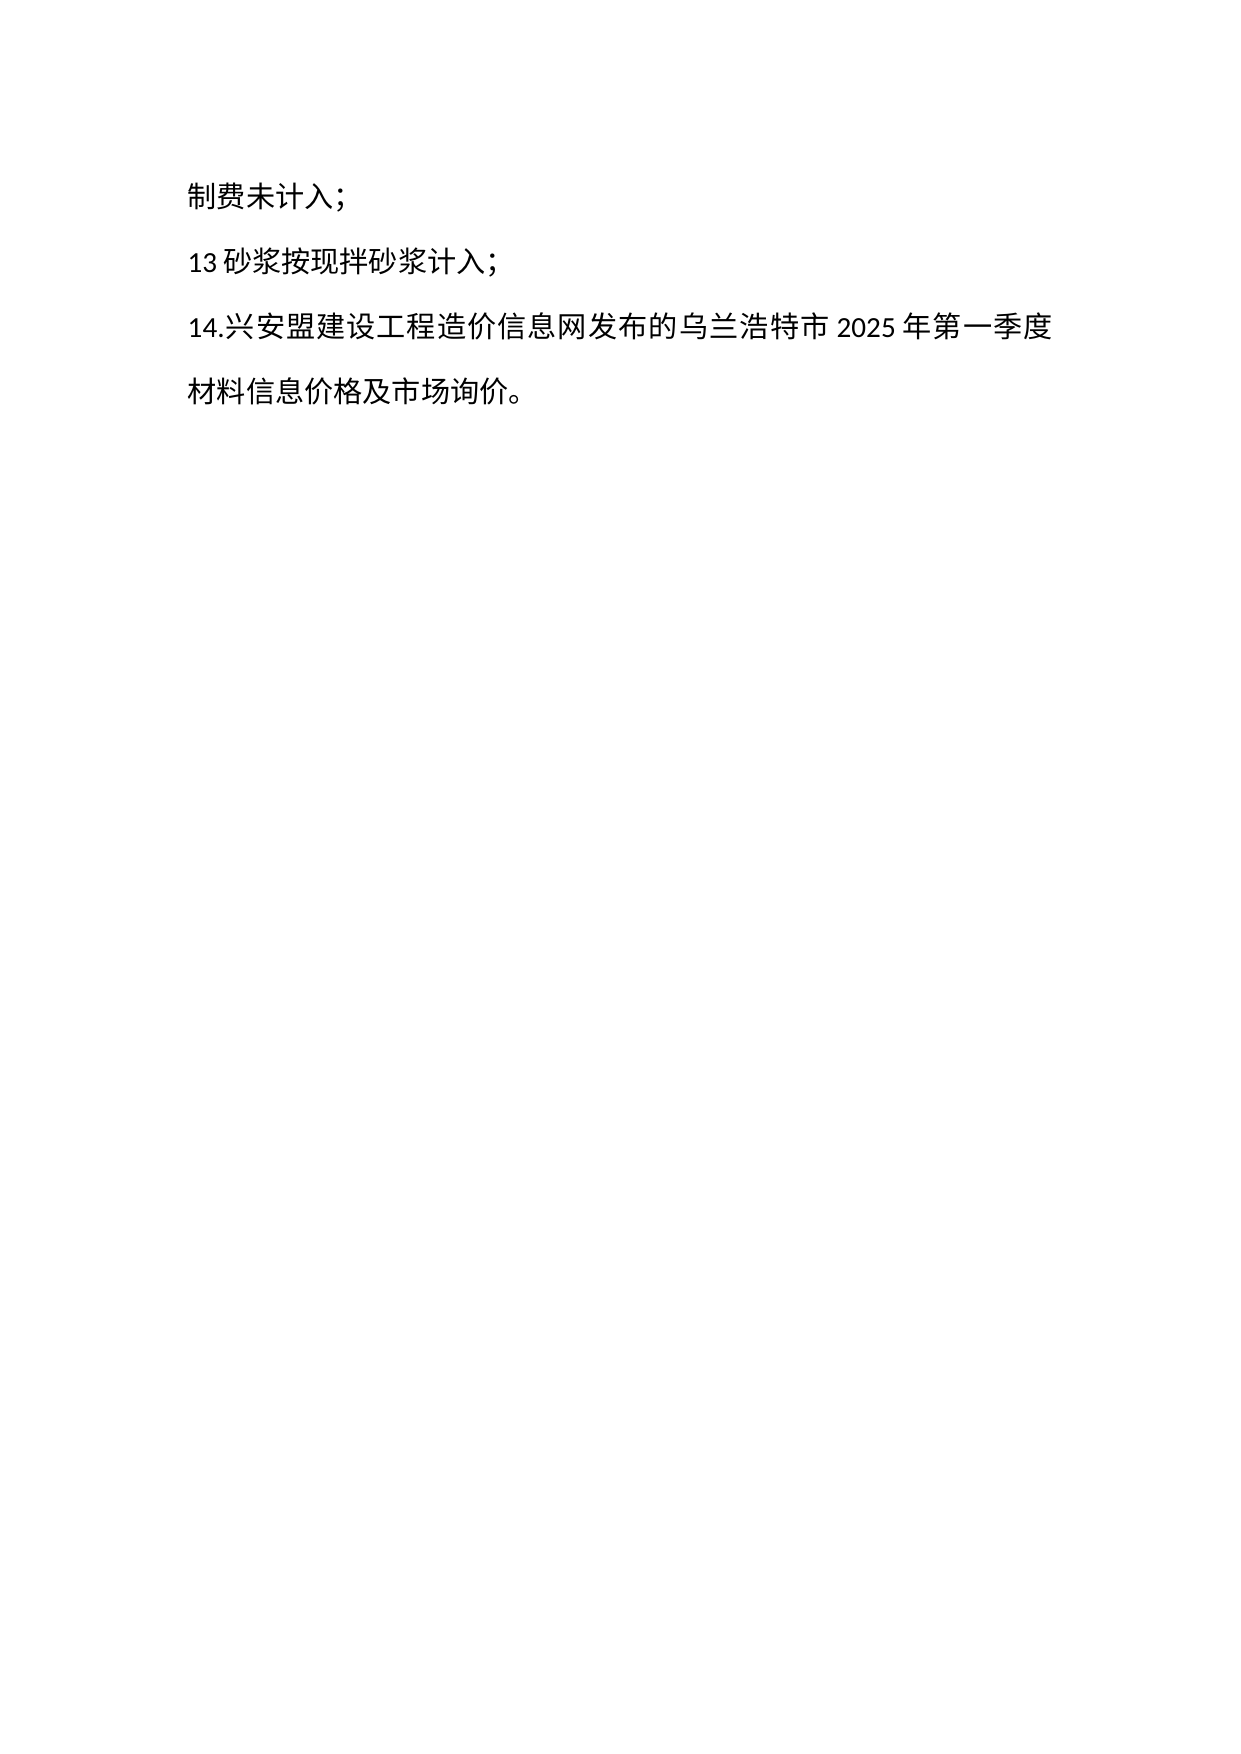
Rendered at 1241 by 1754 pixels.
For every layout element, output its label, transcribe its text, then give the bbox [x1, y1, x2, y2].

text 14.兴安盟建设工程造价信息网发布的乌兰浩特市2025年第一季度材料信息价格及市场询价。 [187, 292, 1053, 422]
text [187, 162, 1053, 227]
text 13砂浆按现拌砂浆计入； [187, 227, 1053, 292]
